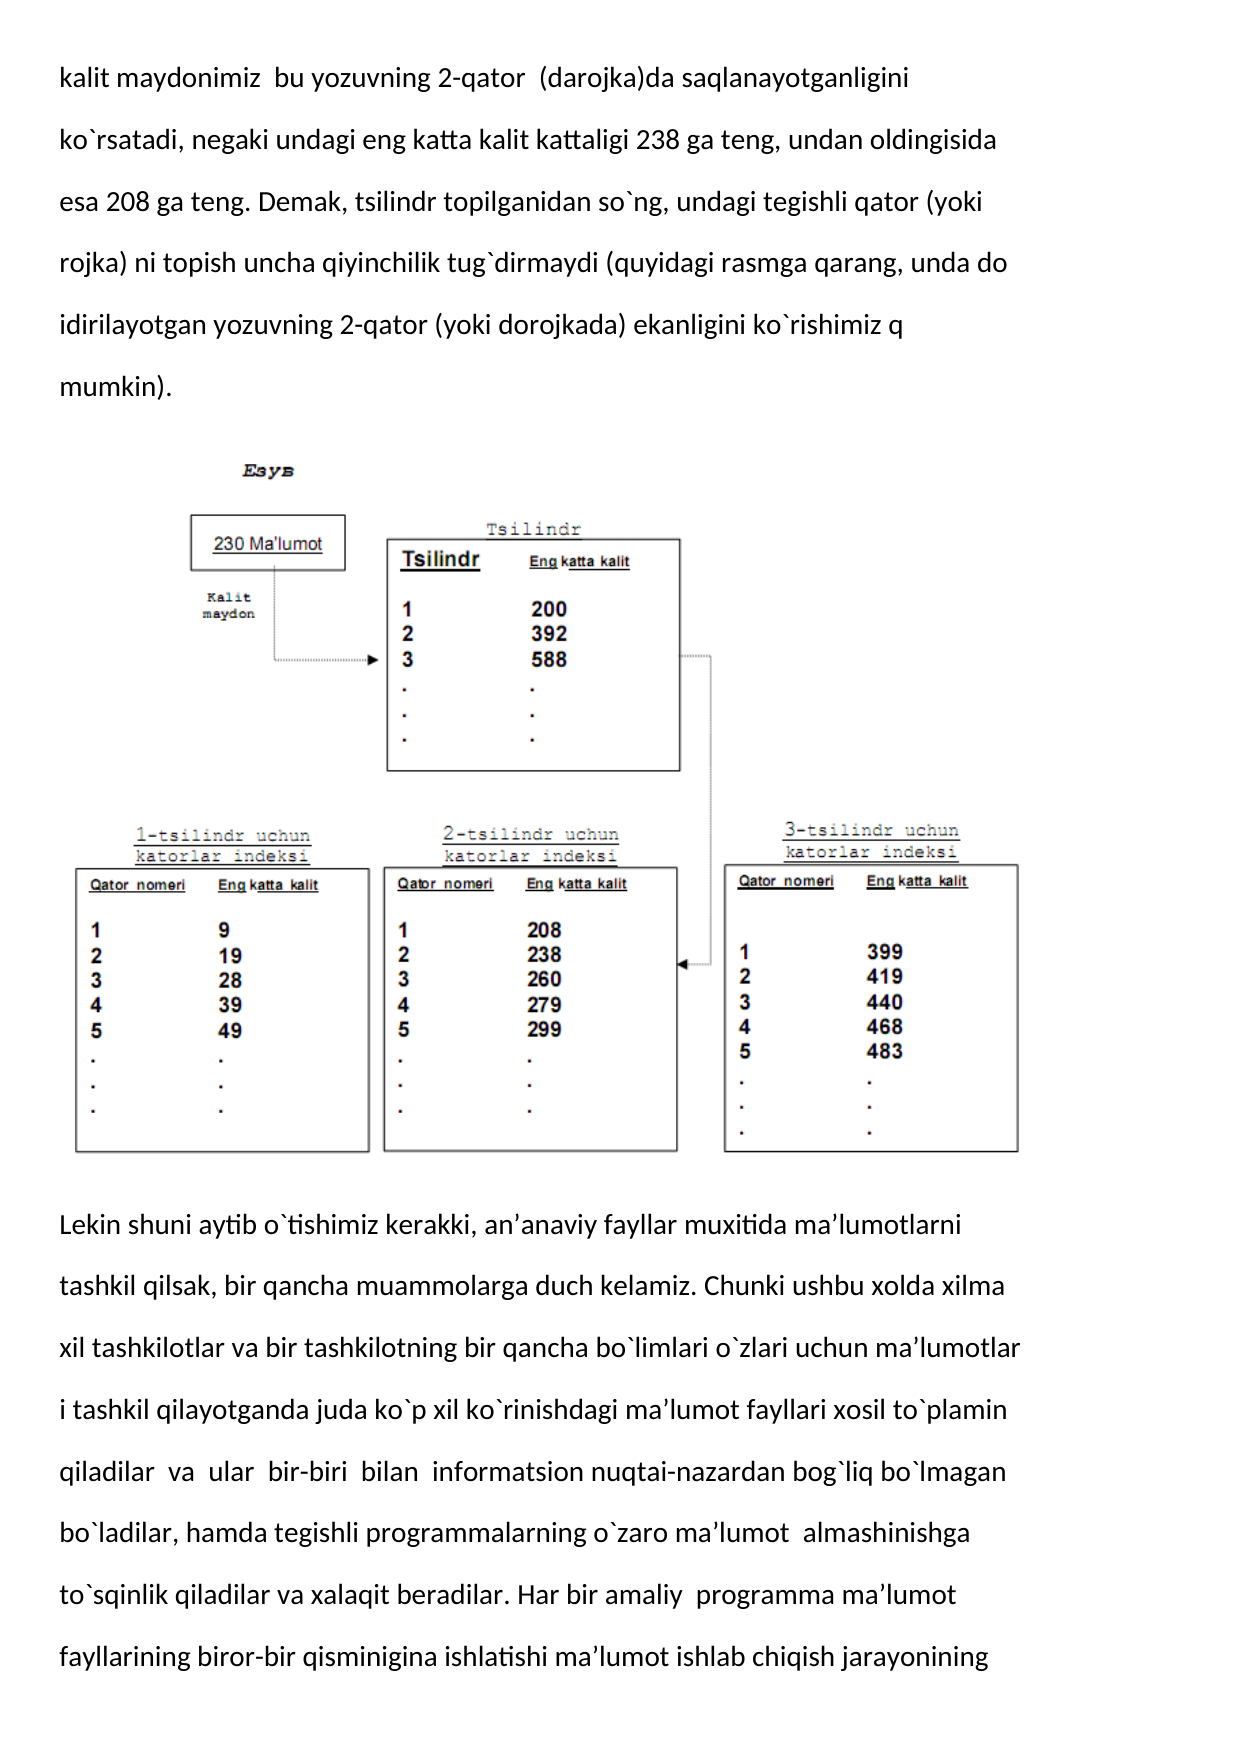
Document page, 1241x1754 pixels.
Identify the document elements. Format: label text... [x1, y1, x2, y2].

text mumkin). [59, 368, 1181, 404]
text to`sqinlik qiladilar va xalaqit beradilar. Har bir amaliy programma ma’lumot [59, 1576, 1181, 1612]
picture [59, 429, 1034, 1181]
text tashkil qilsak, bir qancha muammolarga duch kelamiz. Chunki ushbu xolda xilma [59, 1267, 1181, 1303]
text xil tashkilotlar va bir tashkilotning bir qancha bo`limlari o`zlari uchun ma’lumotlar [59, 1329, 1181, 1365]
text qiladilar va ular bir-biri bilan informatsion nuqtai-nazardan bog`liq bo`lmagan [59, 1453, 1181, 1488]
text fayllarining biror-bir qisminigina ishlatishi ma’lumot ishlab chiqish jarayonining [59, 1638, 1181, 1674]
text kalit maydonimiz bu yozuvning 2-qator (darojka)da saqlanayotganligini [59, 59, 1181, 95]
text i tashkil qilayotganda juda ko`p xil ko`rinishdagi ma’lumot fayllari xosil to`plamin [59, 1391, 1181, 1427]
text Lekin shuni aytib o`tishimiz kerakki, an’anaviy fayllar muxitida ma’lumotlarni [59, 1206, 1181, 1241]
text esa 208 ga teng. Demak, tsilindr topilganidan so`ng, undagi tegishli qator (yoki [59, 183, 1181, 218]
text ko`rsatadi, negaki undagi eng katta kalit kattaligi 238 ga teng, undan oldingisida [59, 121, 1181, 157]
text rojka) ni topish uncha qiyinchilik tug`dirmaydi (quyidagi rasmga qarang, unda do [59, 244, 1181, 280]
text idirilayotgan yozuvning 2-qator (yoki dorojkada) ekanligini ko`rishimiz q [59, 306, 1181, 342]
text bo`ladilar, hamda tegishli programmalarning o`zaro ma’lumot almashinishga [59, 1514, 1181, 1550]
